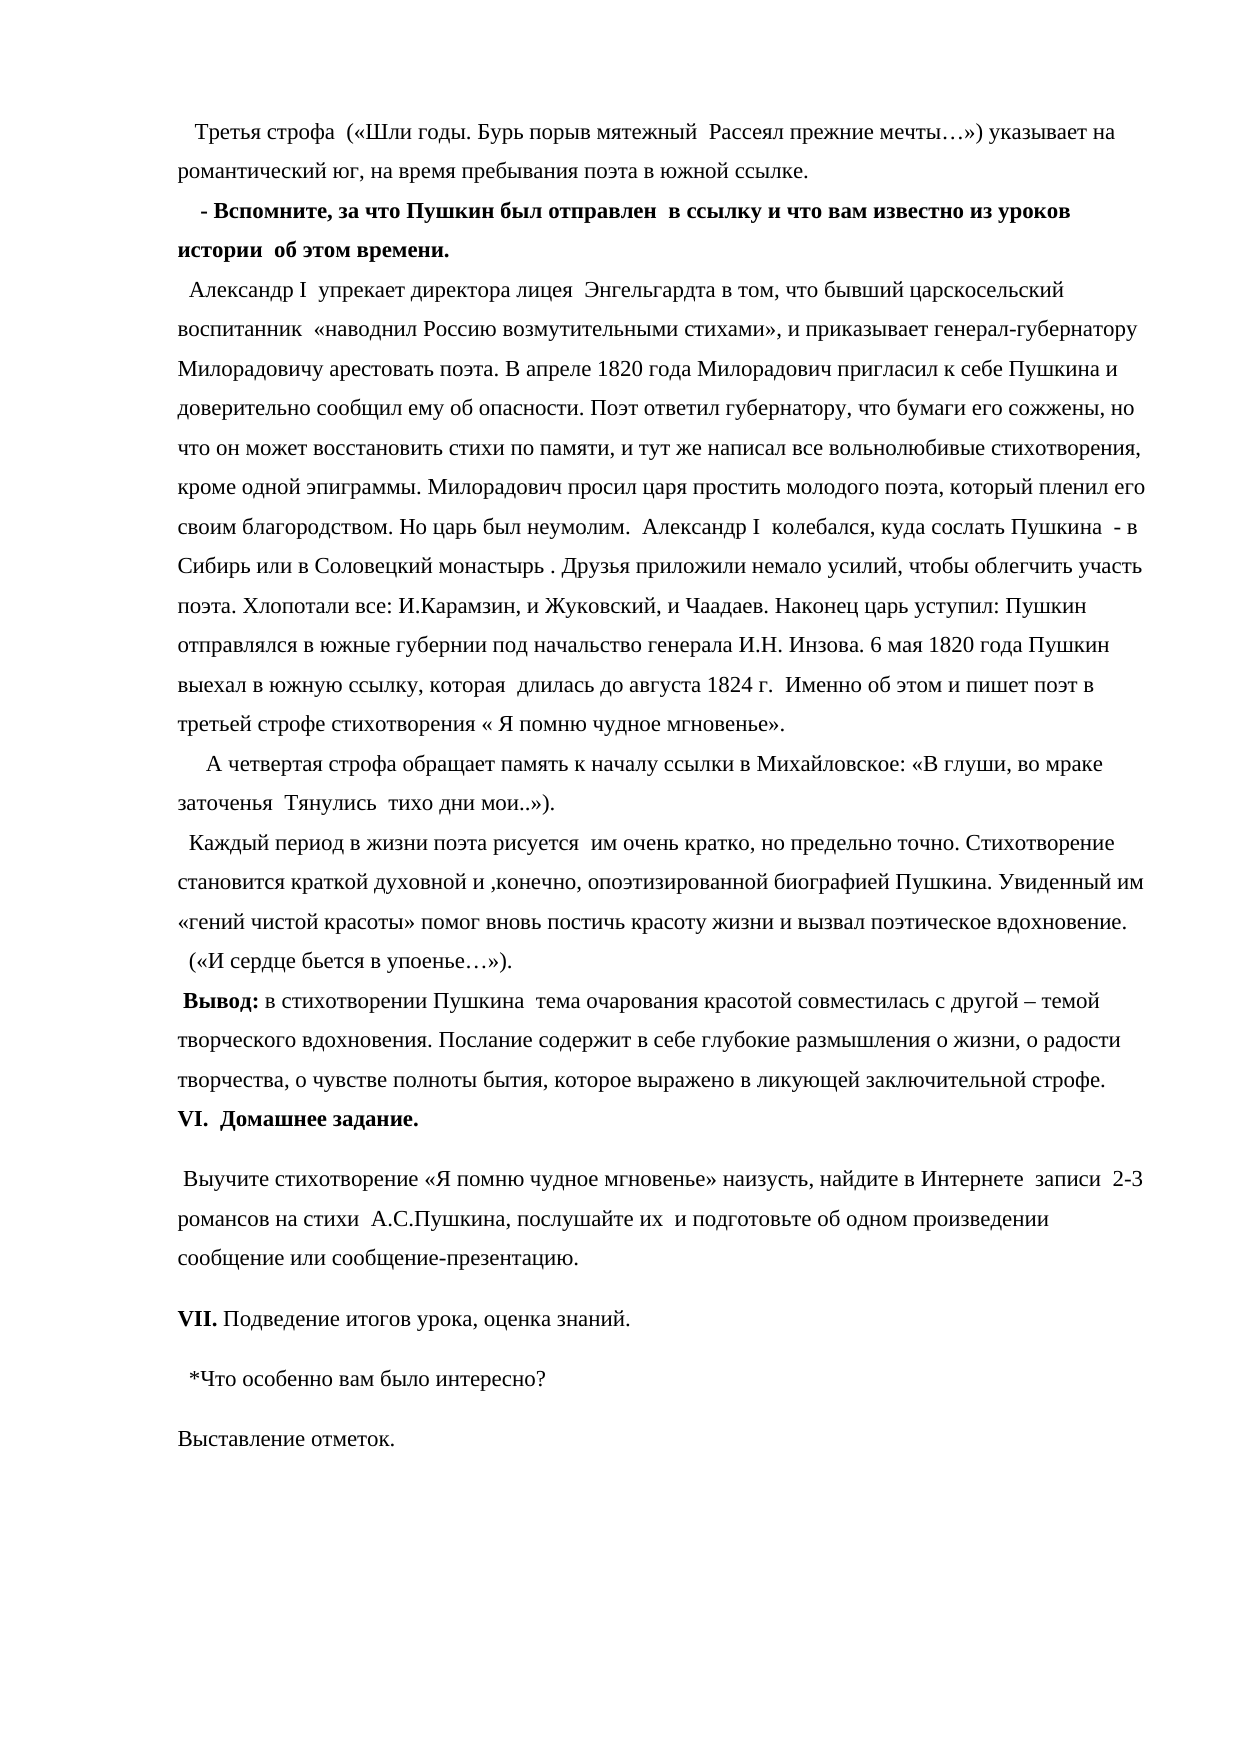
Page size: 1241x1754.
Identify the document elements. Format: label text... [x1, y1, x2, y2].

text Выучите стихотворение «Я помню чудное мгновенье» наизусть, найдите в Интернете записи 2-3 романсов на стихи А.С.Пушкина, послушайте их и подготовьте об одном произведении сообщение или сообщение-презентацию. [177, 1165, 1152, 1271]
text Третья строфа («Шли годы. Бурь порыв мятежный Рассеял прежние мечты…») указывает на романтический юг, на время пребывания поэта в южной ссылке. [177, 118, 1152, 184]
text А четвертая строфа обращает память к началу ссылки в Михайловское: «В глуши, во мраке заточенья Тянулись тихо дни мои..»). [177, 750, 1152, 816]
text («И сердце бьется в упоенье…»). [177, 947, 1152, 973]
text Александр I упрекает директора лицея Энгельгардта в том, что бывший царскосельский воспитанник «наводнил Россию возмутительными стихами», и приказывает генерал-губернатору Милорадовичу арестовать поэта. В апреле 1820 года Милорадович пригласил к себе Пушкина и доверительно сообщил ему об опасности. Поэт ответил губернатору, что бумаги его сожжены, но что он может восстановить стихи по памяти, и тут же написал все вольнолюбивые стихотворения, кроме одной эпиграммы. Милорадович просил царя простить молодого поэта, который пленил его своим благородством. Но царь был неумолим. Александр I колебался, куда сослать Пушкина - в Сибирь или в Соловецкий монастырь . Друзья приложили немало усилий, чтобы облегчить участь поэта. Хлопотали все: И.Карамзин, и Жуковский, и Чаадаев. Наконец царь уступил: Пушкин отправлялся в южные губернии под начальство генерала И.Н. Инзова. 6 мая 1820 года Пушкин выехал в южную ссылку, которая длилась до августа 1824 г. Именно об этом и пишет поэт в третьей строфе стихотворения « Я помню чудное мгновенье». [177, 276, 1152, 737]
text *Что особенно вам было интересно? [177, 1365, 1152, 1391]
text Вывод: в стихотворении Пушкина тема очарования красотой совместилась с другой – темой творческого вдохновения. Послание содержит в себе глубокие размышления о жизни, о радости творчества, о чувстве полноты бытия, которое выражено в ликующей заключительной строфе. [177, 987, 1152, 1092]
text VII. Подведение итогов урока, оценка знаний. [177, 1305, 1152, 1331]
text Выставление отметок. [177, 1425, 1152, 1452]
text - Вспомните, за что Пушкин был отправлен в ссылку и что вам известно из уроков истории об этом времени. [177, 197, 1152, 263]
text VI. Домашнее задание. [177, 1105, 1152, 1131]
text Каждый период в жизни поэта рисуется им очень кратко, но предельно точно. Стихотворение становится краткой духовной и ,конечно, опоэтизированной биографией Пушкина. Увиденный им «гений чистой красоты» помог вновь постичь красоту жизни и вызвал поэтическое вдохновение. [177, 829, 1152, 934]
